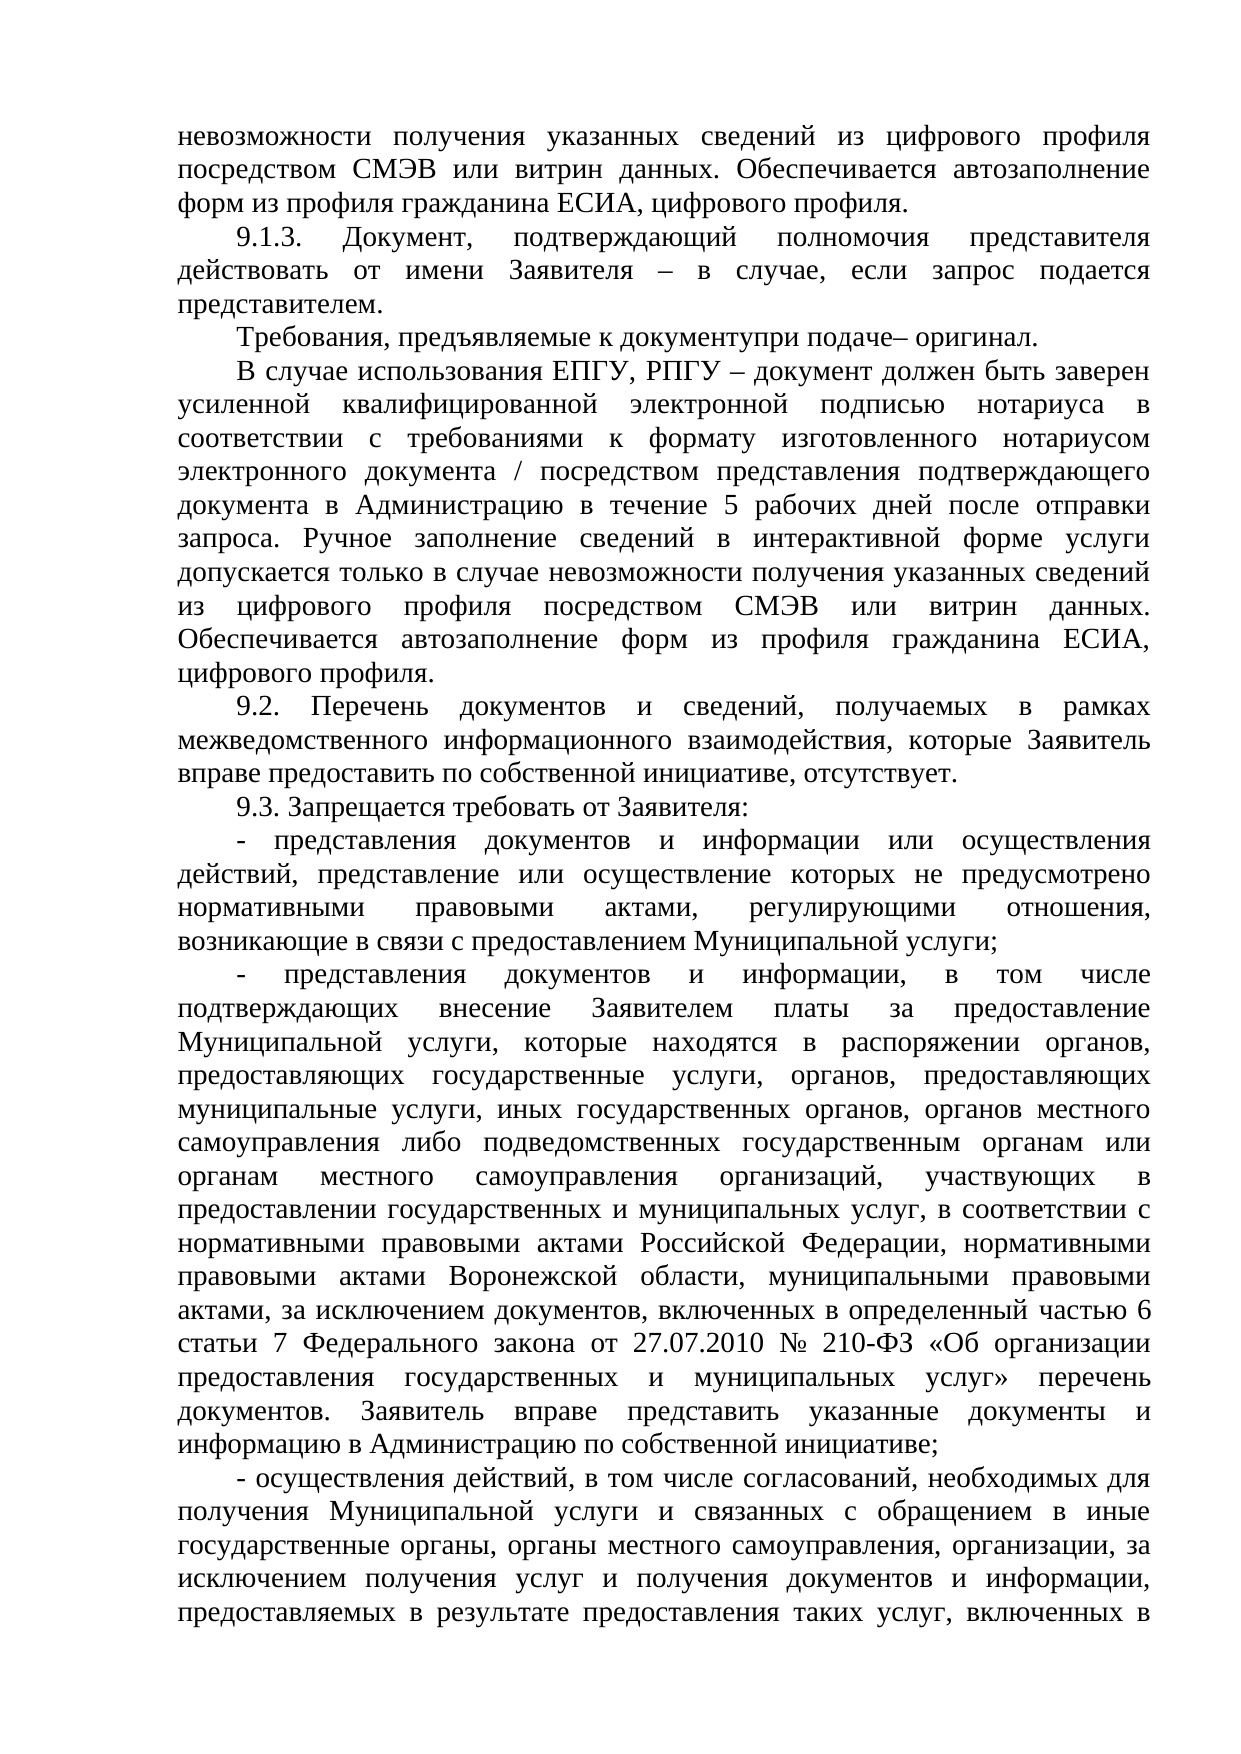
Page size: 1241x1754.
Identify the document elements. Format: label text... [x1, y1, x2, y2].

text - представления документов и информации или осуществления действий, представление или осуществление которых не предусмотрено нормативными правовыми актами, регулирующими отношения, возникающие в связи с предоставлением Муниципальной услуги; [177, 822, 1152, 957]
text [177, 118, 1152, 219]
text 9.1.3. Документ, подтверждающий полномочия представителя действовать от имени Заявителя – в случае, если запрос подается представителем. [177, 219, 1152, 319]
text 9.2. Перечень документов и сведений, получаемых в рамках межведомственного информационного взаимодействия, которые Заявитель вправе предоставить по собственной инициативе, отсутствует. [177, 688, 1152, 789]
text Требования, предъявляемые к документупри подаче– оригинал. [177, 319, 1152, 353]
text - представления документов и информации, в том числе подтверждающих внесение Заявителем платы за предоставление Муниципальной услуги, которые находятся в распоряжении органов, предоставляющих государственные услуги, органов, предоставляющих муниципальные услуги, иных государственных органов, органов местного самоуправления либо подведомственных государственным органам или органам местного самоуправления организаций, участвующих в предоставлении государственных и муниципальных услуг, в соответствии с нормативными правовыми актами Российской Федерации, нормативными правовыми актами Воронежской области, муниципальными правовыми актами, за исключением документов, включенных в определенный частью 6 статьи 7 Федерального закона от 27.07.2010 № 210-ФЗ «Об организации предоставления государственных и муниципальных услуг» перечень документов. Заявитель вправе представить указанные документы и информацию в Администрацию по собственной инициативе; [177, 957, 1152, 1460]
text 9.3. Запрещается требовать от Заявителя: [177, 789, 1152, 822]
text В случае использования ЕПГУ, РПГУ – документ должен быть заверен усиленной квалифицированной электронной подписью нотариуса в соответствии с требованиями к формату изготовленного нотариусом электронного документа / посредством представления подтверждающего документа в Администрацию в течение 5 рабочих дней после отправки запроса. Ручное заполнение сведений в интерактивной форме услуги допускается только в случае невозможности получения указанных сведений из цифрового профиля посредством СМЭВ или витрин данных. Обеспечивается автозаполнение форм из профиля гражданина ЕСИА, цифрового профиля. [177, 353, 1152, 688]
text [177, 1460, 1152, 1627]
